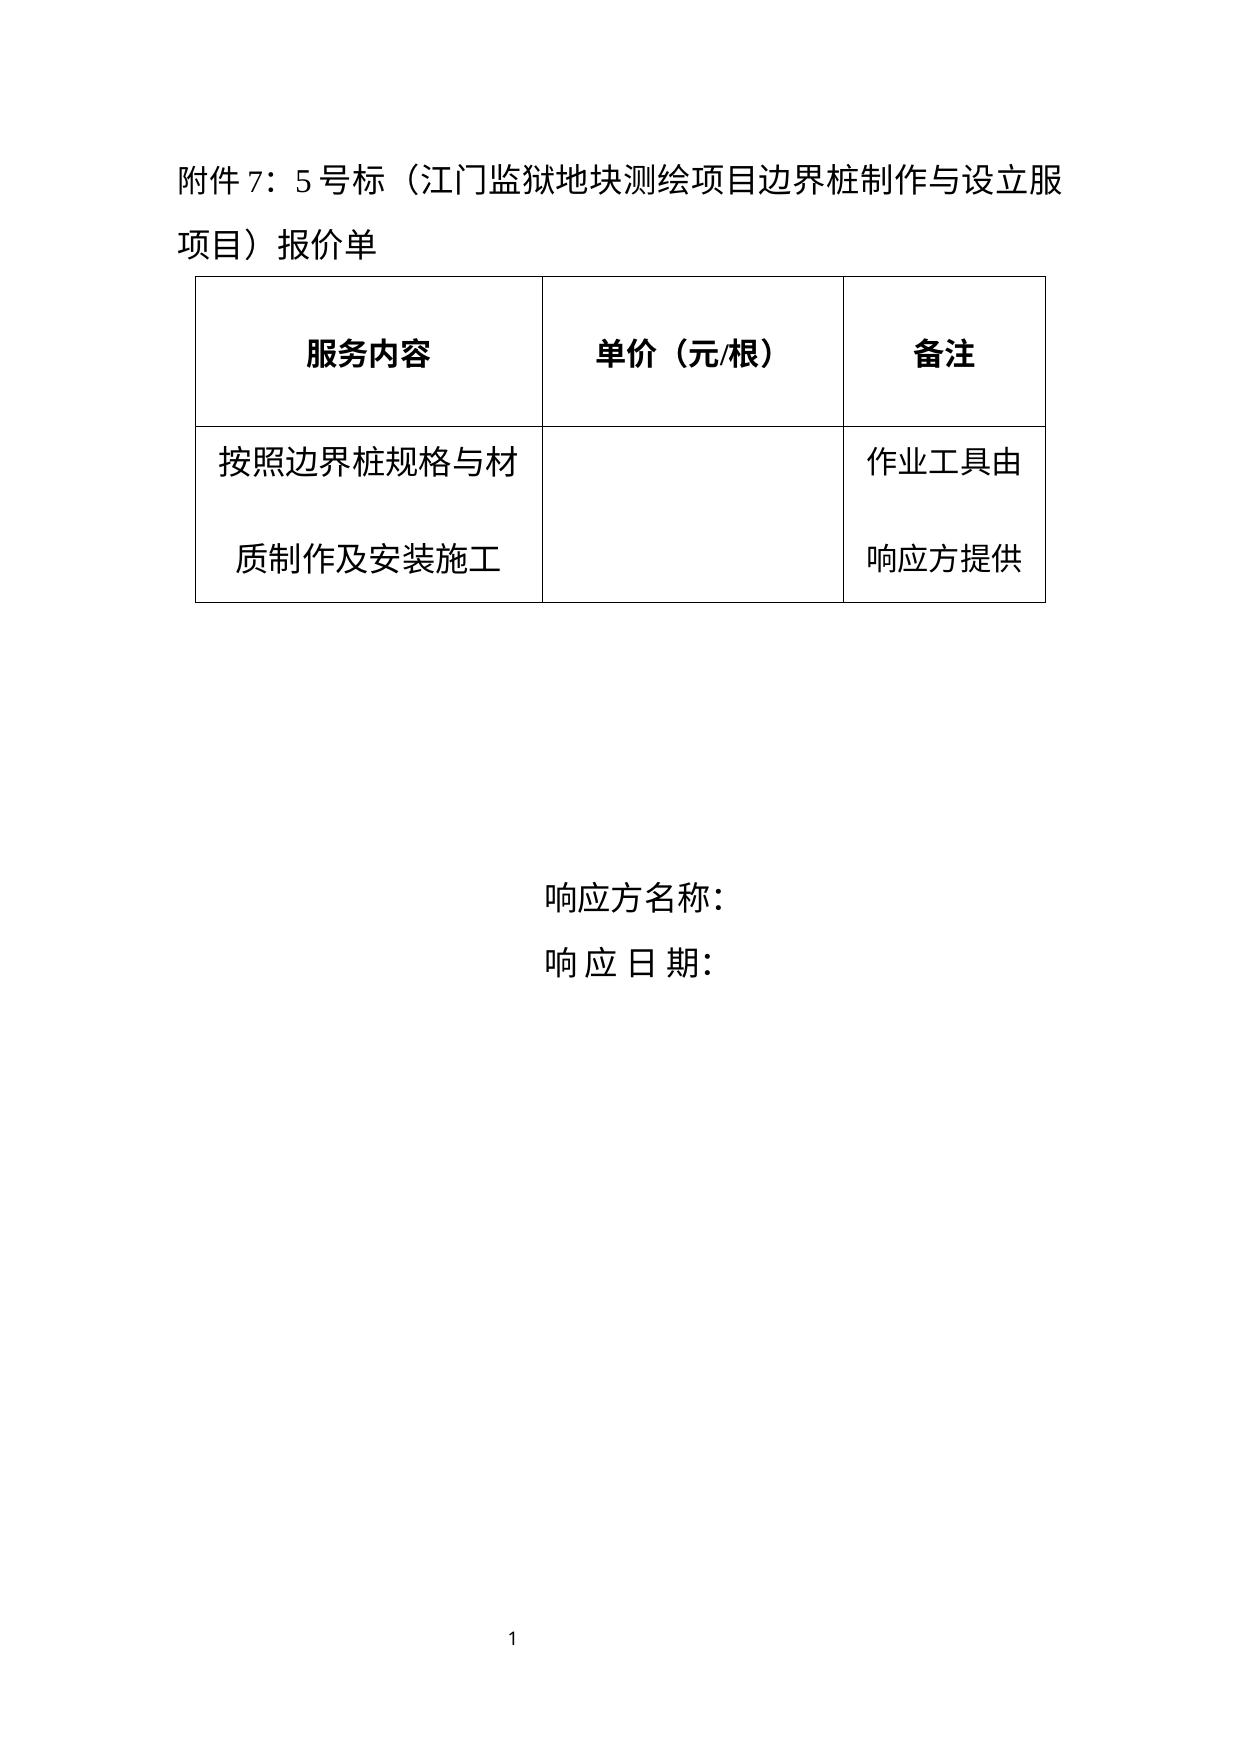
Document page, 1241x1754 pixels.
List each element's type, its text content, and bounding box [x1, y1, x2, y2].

table_header 服务内容 [196, 277, 542, 426]
text 附件7：5号标（江门监狱地块测绘项目边界桩制作与设立服项目）报价单 [177, 146, 1063, 276]
table_cell [543, 427, 843, 602]
table_header 备注 [844, 277, 1045, 426]
table_cell 按照边界桩规格与材质制作及安装施工 [196, 427, 542, 602]
text 响应方名称： [177, 863, 1063, 928]
text 响 应 日 期： [177, 928, 1063, 993]
table_header 单价（元/根） [543, 277, 843, 426]
table_cell 作业工具由响应方提供 [844, 427, 1045, 602]
